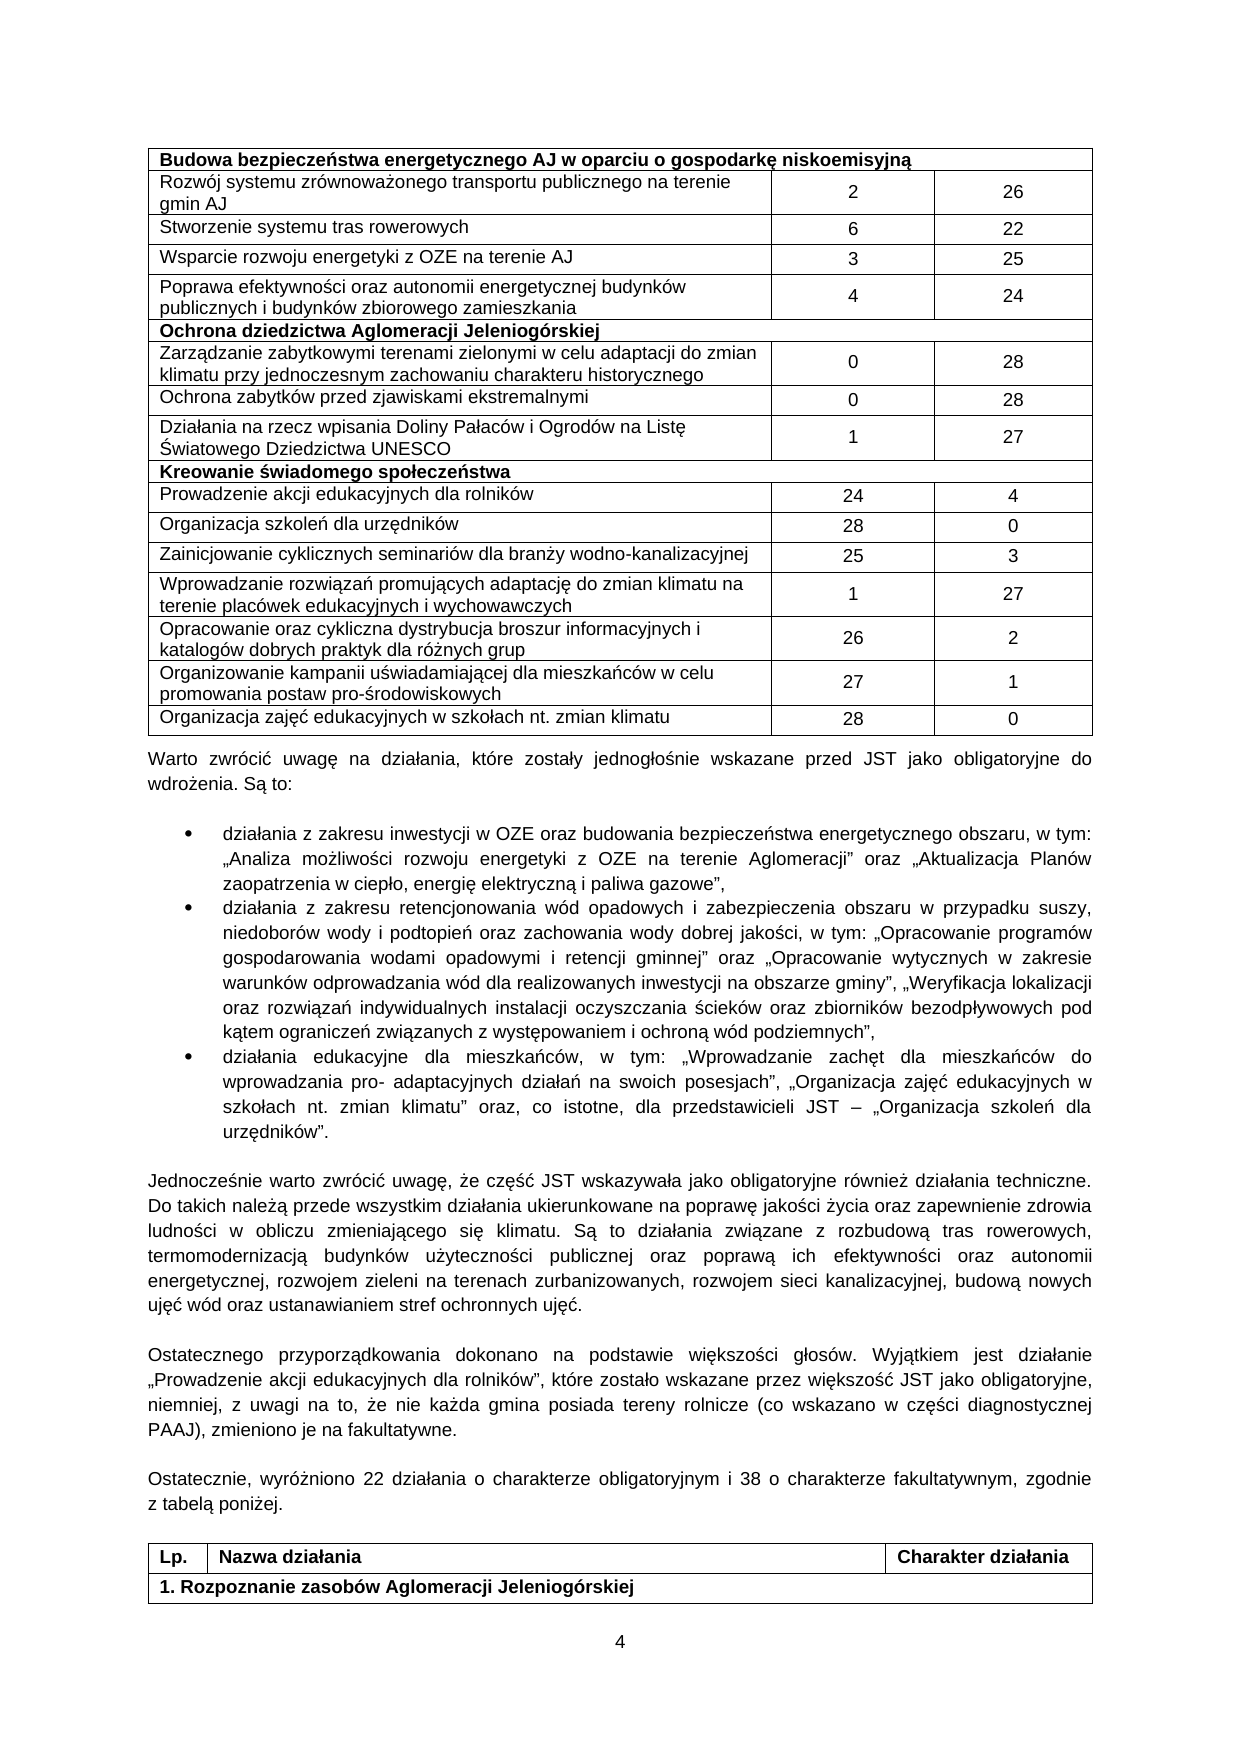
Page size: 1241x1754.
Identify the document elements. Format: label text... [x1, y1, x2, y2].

table_cell 0 [772, 342, 934, 385]
table_cell 22 [935, 215, 1092, 244]
table_cell 1. Rozpoznanie zasobów Aglomeracji Jeleniogórskiej [149, 1574, 1092, 1603]
table_cell Ochrona zabytków przed zjawiskami ekstremalnymi [149, 386, 771, 415]
table_cell 1 [772, 573, 934, 616]
table_cell 27 [772, 661, 934, 704]
table_cell 2 [772, 171, 934, 214]
table_cell 28 [935, 386, 1092, 415]
table_cell Stworzenie systemu tras rowerowych [149, 215, 771, 244]
table_cell Wprowadzanie rozwiązań promujących adaptację do zmian klimatu na terenie placówek edukacyjnych i wychowawczych [149, 573, 771, 616]
table_cell 0 [935, 706, 1092, 734]
table_cell 0 [772, 386, 934, 415]
table_cell 1 [772, 416, 934, 459]
table_cell Zarządzanie zabytkowymi terenami zielonymi w celu adaptacji do zmian klimatu przy jednoczesnym zachowaniu charakteru historycznego [149, 342, 771, 385]
table_cell 26 [935, 171, 1092, 214]
table_cell 3 [935, 543, 1092, 572]
list działania edukacyjne dla mieszkańców, w tym: „Wprowadzanie zachęt dla mieszkańców do wprowadzania pro- adaptacyjnych działań na swoich posesjach”, „Organizacja zajęć edukacyjnych w szkołach nt. zmian klimatu” oraz, co istotne, dla przedstawicieli JST – „Organizacja szkoleń dla urzędników”. [185, 1046, 1093, 1142]
table_cell 1 [935, 661, 1092, 704]
table_cell Organizacja szkoleń dla urzędników [149, 513, 771, 542]
table_cell 28 [772, 513, 934, 542]
table_cell 24 [772, 483, 934, 512]
table_cell 3 [772, 245, 934, 274]
table_cell 28 [772, 706, 934, 734]
table_cell 26 [772, 617, 934, 660]
table_cell 24 [935, 275, 1092, 318]
list działania z zakresu inwestycji w OZE oraz budowania bezpieczeństwa energetycznego obszaru, w tym: „Analiza możliwości rozwoju energetyki z OZE na terenie Aglomeracji” oraz „Aktualizacja Planów zaopatrzenia w ciepło, energię elektryczną i paliwa gazowe”, [185, 823, 1093, 894]
table_cell Prowadzenie akcji edukacyjnych dla rolników [149, 483, 771, 512]
text Ostatecznego przyporządkowania dokonano na podstawie większości głosów. Wyjątkiem jest działanie „Prowadzenie akcji edukacyjnych dla rolników”, które zostało wskazane przez większość JST jako obligatoryjne, niemniej, z uwagi na to, że nie każda gmina posiada tereny rolnicze (co wskazano w części diagnostycznej PAAJ), zmieniono je na fakultatywne. [148, 1344, 1093, 1440]
table_header Nazwa działania [208, 1544, 885, 1573]
table_cell Zainicjowanie cyklicznych seminariów dla branży wodno-kanalizacyjnej [149, 543, 771, 572]
table_cell Organizacja zajęć edukacyjnych w szkołach nt. zmian klimatu [149, 706, 771, 734]
table_cell 4 [772, 275, 934, 318]
table_cell Ochrona dziedzictwa Aglomeracji Jeleniogórskiej [149, 320, 1092, 341]
table_cell 6 [772, 215, 934, 244]
table_cell Budowa bezpieczeństwa energetycznego AJ w oparciu o gospodarkę niskoemisyjną [149, 149, 1092, 170]
text Jednocześnie warto zwrócić uwagę, że część JST wskazywała jako obligatoryjne również działania techniczne. Do takich należą przede wszystkim działania ukierunkowane na poprawę jakości życia oraz zapewnienie zdrowia ludności w obliczu zmieniającego się klimatu. Są to działania związane z rozbudową tras rowerowych, termomodernizacją budynków użyteczności publicznej oraz poprawą ich efektywności oraz autonomii energetycznej, rozwojem zieleni na terenach zurbanizowanych, rozwojem sieci kanalizacyjnej, budową nowych ujęć wód oraz ustanawianiem stref ochronnych ujęć. [148, 1170, 1093, 1316]
table_header Lp. [149, 1544, 207, 1573]
table_cell 25 [772, 543, 934, 572]
text Ostatecznie, wyróżniono 22 działania o charakterze obligatoryjnym i 38 o charakterze fakultatywnym, zgodnie z tabelą poniżej. [148, 1468, 1093, 1514]
table_cell Rozwój systemu zrównoważonego transportu publicznego na terenie gmin AJ [149, 171, 771, 214]
text Warto zwrócić uwagę na działania, które zostały jednogłośnie wskazane przed JST jako obligatoryjne do wdrożenia. Są to: [148, 748, 1093, 794]
table_header Charakter działania [886, 1544, 1092, 1573]
table_cell 25 [935, 245, 1092, 274]
table_cell 2 [935, 617, 1092, 660]
table_cell 27 [935, 573, 1092, 616]
table_cell 0 [935, 513, 1092, 542]
table_cell Poprawa efektywności oraz autonomii energetycznej budynków publicznych i budynków zbiorowego zamieszkania [149, 275, 771, 318]
table_cell 27 [935, 416, 1092, 459]
table_cell 28 [935, 342, 1092, 385]
table_cell Opracowanie oraz cykliczna dystrybucja broszur informacyjnych i katalogów dobrych praktyk dla różnych grup [149, 617, 771, 660]
list działania z zakresu retencjonowania wód opadowych i zabezpieczenia obszaru w przypadku suszy, niedoborów wody i podtopień oraz zachowania wody dobrej jakości, w tym: „Opracowanie programów gospodarowania wodami opadowymi i retencji gminnej” oraz „Opracowanie wytycznych w zakresie warunków odprowadzania wód dla realizowanych inwestycji na obszarze gminy”, „Weryfikacja lokalizacji oraz rozwiązań indywidualnych instalacji oczyszczania ścieków oraz zbiorników bezodpływowych pod kątem ograniczeń związanych z występowaniem i ochroną wód podziemnych”, [185, 897, 1093, 1043]
table_cell Organizowanie kampanii uświadamiającej dla mieszkańców w celu promowania postaw pro-środowiskowych [149, 661, 771, 704]
table_cell Wsparcie rozwoju energetyki z OZE na terenie AJ [149, 245, 771, 274]
table_cell 4 [935, 483, 1092, 512]
table_cell Działania na rzecz wpisania Doliny Pałaców i Ogrodów na Listę Światowego Dziedzictwa UNESCO [149, 416, 771, 459]
table_cell Kreowanie świadomego społeczeństwa [149, 461, 1092, 482]
